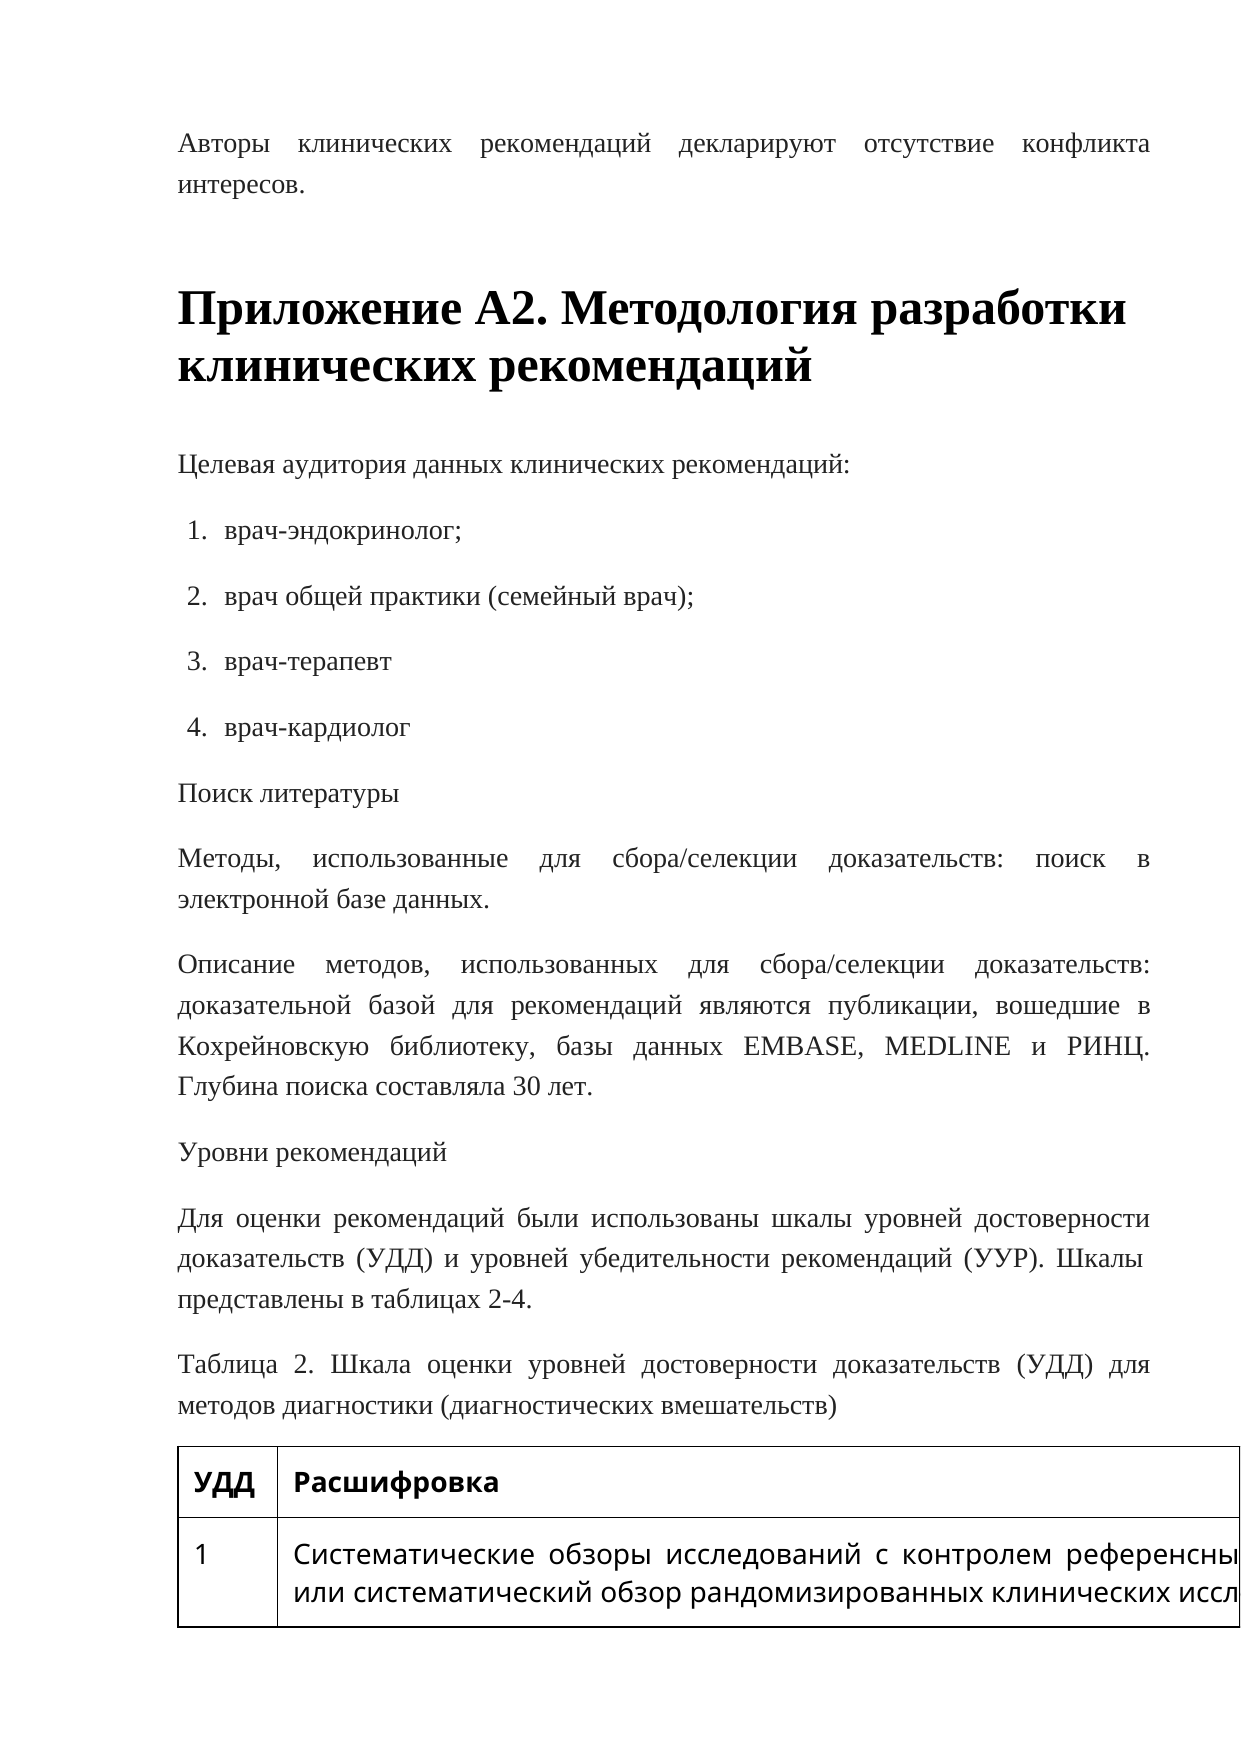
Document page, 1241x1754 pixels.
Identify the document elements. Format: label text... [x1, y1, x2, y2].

table_header Расшифровка [278, 1447, 1239, 1517]
text Методы, использованные для сбора/селекции доказательств: поиск в электронной базе данных. [177, 833, 1152, 914]
text Авторы клинических рекомендаций декларируют отсутствие конфликта интересов. [177, 118, 1152, 199]
text Таблица 2. Шкала оценки уровней достоверности доказательств (УДД) для методов диагностики (диагностических вмешательств) [177, 1339, 1152, 1421]
text Описание методов, использованных для сбора/селекции доказательств: доказательной базой для рекомендаций являются публикации, вошедшие в Кохрейновскую библиотеку, базы данных EMBASE, MEDLINE и РИНЦ. Глубина поиска составляла 30 лет. [177, 939, 1152, 1102]
text Приложение А2. Методология разработки клинических рекомендаций [177, 277, 1152, 392]
list врач общей практики (семейный врач); [187, 571, 1152, 611]
table_cell 1 [179, 1518, 277, 1626]
text Целевая аудитория данных клинических рекомендаций: [177, 439, 1152, 480]
list врач-кардиолог [187, 702, 1152, 742]
list врач-терапевт [187, 636, 1152, 677]
text Поиск литературы [177, 767, 1152, 808]
text Для оценки рекомендаций были использованы шкалы уровней достоверности доказательств (УДД) и уровней убедительности рекомендаций (УУР). Шкалы представлены в таблицах 2-4. [177, 1192, 1152, 1314]
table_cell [278, 1518, 1239, 1626]
list врач-эндокринолог; [187, 505, 1152, 546]
text Уровни рекомендаций [177, 1127, 1152, 1167]
table_header УДД [179, 1447, 277, 1517]
